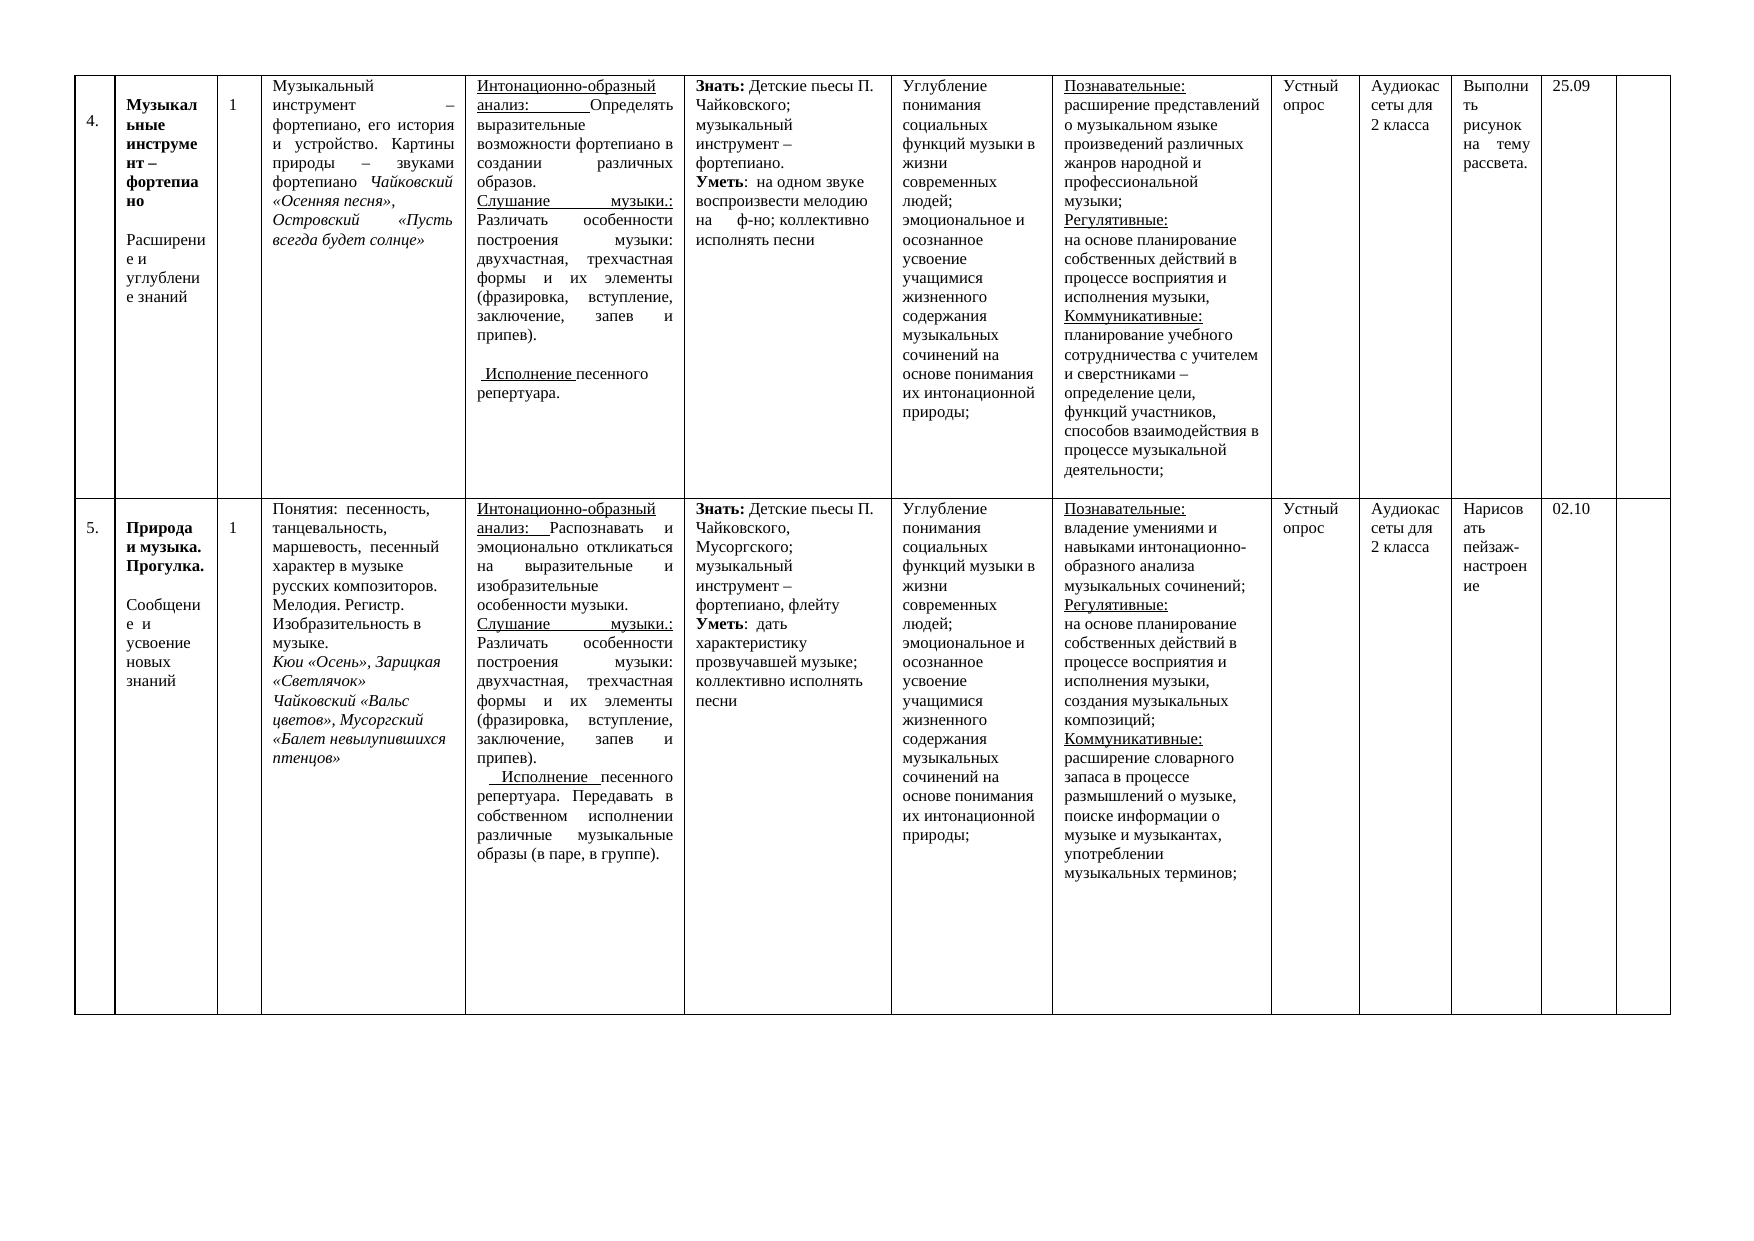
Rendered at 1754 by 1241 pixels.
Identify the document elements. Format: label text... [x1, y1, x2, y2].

table_cell Устный опрос [1272, 76, 1359, 498]
table_cell 5. [76, 499, 114, 1014]
table_cell Интонационно-образный анализ: Распознавать и эмоционально откликаться на выразительные и изобразительные особенности музыки. Слушание музыки.: Различать особенности построения музыки: двухчастная, трехчастная формы и их элементы (фразировка, вступление, заключение, запев и припев). Исполнение песенного репертуара. Передавать в собственном исполнении различные музыкальные образы (в паре, в группе). [466, 499, 684, 1014]
table_cell 02.10 [1542, 499, 1616, 1014]
table_cell Знать: Детские пьесы П. Чайковского, Мусоргского; музыкальный инструмент – фортепиано, флейту Уметь: дать характеристику прозвучавшей музыке; коллективно исполнять песни [685, 499, 891, 1014]
table_cell 1 [218, 76, 261, 498]
table_cell Природа и музыка. Прогулка. Сообщение и усвоение новых знаний [116, 499, 217, 1014]
table_cell Устный опрос [1272, 499, 1359, 1014]
table_cell Музыкальный инструмент – фортепиано, его история и устройство. Картины природы – звуками фортепиано Чайковский «Осенняя песня», Островский «Пусть всегда будет солнце» [262, 76, 465, 498]
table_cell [892, 499, 1052, 1014]
table_cell 25.09 [1542, 76, 1616, 498]
table_cell Познавательные: расширение представлений о музыкальном языке произведений различных жанров народной и профессиональной музыки; Регулятивные: на основе планирование собственных действий в процессе восприятия и исполнения музыки, Коммуникативные: планирование учебного сотрудничества с учителем и сверстниками – определение цели, функций участников, способов взаимодействия в процессе музыкальной деятельности; [1053, 76, 1271, 498]
table_cell Выполнить рисунок на тему рассвета. [1452, 76, 1541, 498]
table_cell Аудиокассеты для 2 класса [1360, 76, 1451, 498]
table_cell 4. [76, 76, 114, 498]
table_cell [1360, 499, 1451, 1014]
table_cell Знать: Детские пьесы П. Чайковского; музыкальный инструмент – фортепиано. Уметь: на одном звуке воспроизвести мелодию на ф-но; коллективно исполнять песни [685, 76, 891, 498]
table_cell 1 [218, 499, 261, 1014]
table_cell Музыкальные инструмент – фортепиано Расширение и углубление знаний [116, 76, 217, 498]
table_cell [1617, 76, 1670, 498]
table_cell Познавательные: владение умениями и навыками интонационно-образного анализа музыкальных сочинений; Регулятивные: на основе планирование собственных действий в процессе восприятия и исполнения музыки, создания музыкальных композиций; Коммуникативные: расширение словарного запаса в процессе размышлений о музыке, поиске информации о музыке и музыкантах, употреблении музыкальных терминов; [1053, 499, 1271, 1014]
table_cell Интонационно-образный анализ: Определять выразительные возможности фортепиано в создании различных образов. Слушание музыки.: Различать особенности построения музыки: двухчастная, трехчастная формы и их элементы (фразировка, вступление, заключение, запев и припев). Исполнение песенного репертуара. [466, 76, 684, 498]
table_cell Понятия: песенность, танцевальность, маршевость, песенный характер в музыке русских композиторов. Мелодия. Регистр. Изобразительность в музыке. Кюи «Осень», Зарицкая «Светлячок» Чайковский «Вальс цветов», Мусоргский «Балет невылупившихся птенцов» [262, 499, 465, 1014]
table_cell [1617, 499, 1670, 1014]
table_cell Нарисовать пейзаж-настроение [1452, 499, 1541, 1014]
